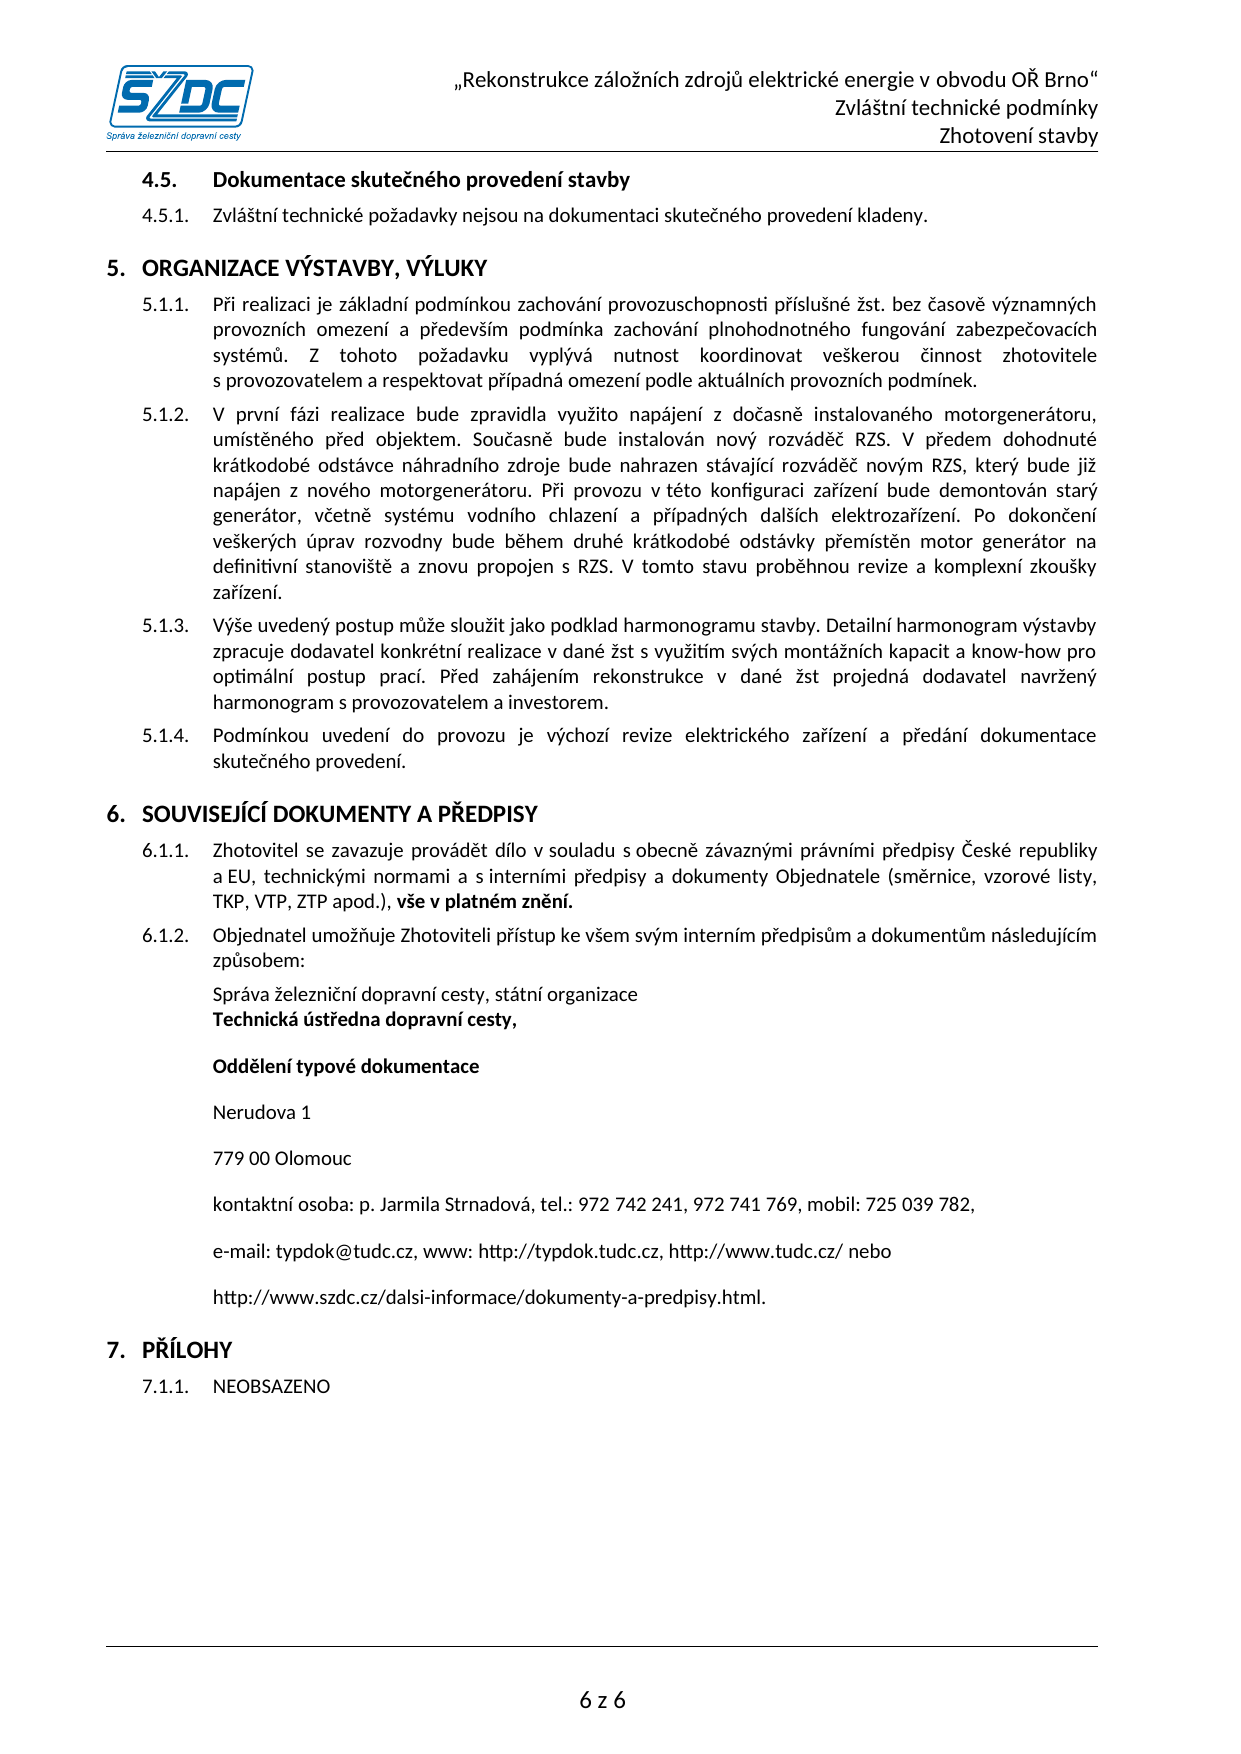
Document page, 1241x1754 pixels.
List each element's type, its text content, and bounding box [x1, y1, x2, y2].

text Nerudova 1 [213, 1099, 1098, 1124]
text Zvláštní technické požadavky nejsou na dokumentaci skutečného provedení kladeny. [142, 202, 1098, 227]
text Objednatel umožňuje Zhotoviteli přístup ke všem svým interním předpisům a dokumentům následujícím způsobem: [142, 922, 1098, 973]
text Podmínkou uvedení do provozu je výchozí revize elektrického zařízení a předání dokumentace skutečného provedení. [142, 723, 1098, 773]
text kontaktní osoba: p. Jarmila Strnadová, tel.: 972 742 241, 972 741 769, mobil: 725 039 782, [213, 1192, 1098, 1217]
text e-mail: typdok@tudc.cz, www: http://typdok.tudc.cz, http://www.tudc.cz/ nebo [213, 1238, 1098, 1263]
text http://www.szdc.cz/dalsi-informace/dokumenty-a-predpisy.html. [213, 1284, 1098, 1309]
text 779 00 Olomouc [213, 1145, 1098, 1171]
text Výše uvedený postup může sloužit jako podklad harmonogramu stavby. Detailní harmonogram výstavby zpracuje dodavatel konkrétní realizace v dané žst s využitím svých montážních kapacit a know-how pro optimální postup prací. Před zahájením rekonstrukce v dané žst projedná dodavatel navržený harmonogram s provozovatelem a investorem. [142, 613, 1098, 714]
text Dokumentace skutečného provedení stavby [142, 165, 1098, 193]
text Související dokumenty a předpisy [106, 798, 1098, 829]
text NEOBSAZENO [142, 1373, 1098, 1399]
text Přílohy [106, 1334, 1098, 1365]
text Zhotovitel se zavazuje provádět dílo v souladu s obecně závaznými právními předpisy České republiky a EU, technickými normami a s interními předpisy a dokumenty Objednatele (směrnice, vzorové listy, TKP, VTP, ZTP apod.), vše v platném znění. [142, 837, 1098, 914]
text Oddělení typové dokumentace [213, 1053, 1098, 1078]
text Při realizaci je základní podmínkou zachování provozuschopnosti příslušné žst. bez časově významných provozních omezení a především podmínka zachování plnohodnotného fungování zabezpečovacích systémů. Z tohoto požadavku vyplývá nutnost koordinovat veškerou činnost zhotovitele s provozovatelem a respektovat případná omezení podle aktuálních provozních podmínek. [142, 291, 1098, 393]
text Organizace výstavby, výluky [106, 252, 1098, 283]
text Technická ústředna dopravní cesty, [213, 1007, 1098, 1032]
text Správa železniční dopravní cesty, státní organizace [213, 981, 1098, 1007]
text V první fázi realizace bude zpravidla využito napájení z dočasně instalovaného motorgenerátoru, umístěného před objektem. Současně bude instalován nový rozváděč RZS. V předem dohodnuté krátkodobé odstávce náhradního zdroje bude nahrazen stávající rozváděč novým RZS, který bude již napájen z nového motorgenerátoru. Při provozu v této konfiguraci zařízení bude demontován starý generátor, včetně systému vodního chlazení a případných dalších elektrozařízení. Po dokončení veškerých úprav rozvodny bude během druhé krátkodobé odstávky přemístěn motor generátor na definitivní stanoviště a znovu propojen s RZS. V tomto stavu proběhnou revize a komplexní zkoušky zařízení. [142, 401, 1098, 604]
